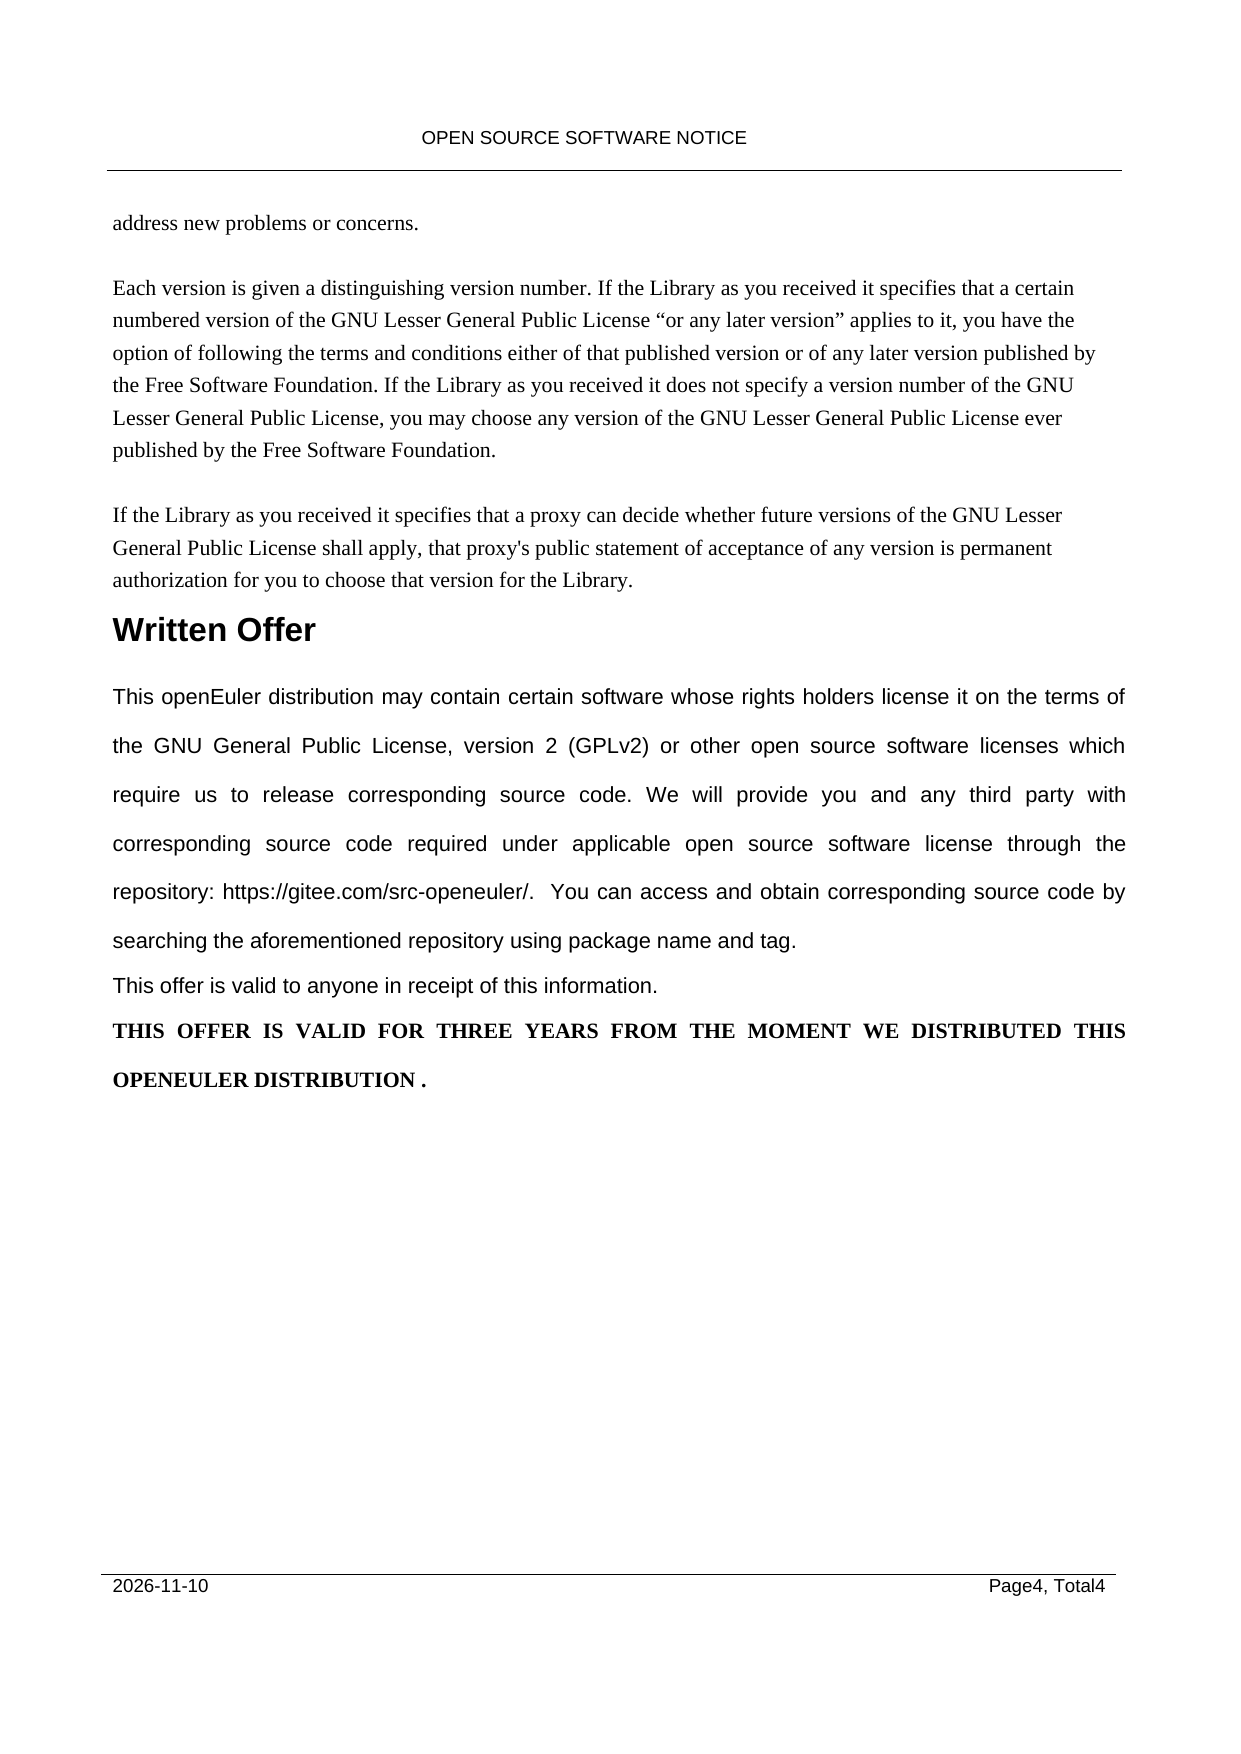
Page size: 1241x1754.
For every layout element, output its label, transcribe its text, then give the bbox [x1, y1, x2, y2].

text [112, 206, 1128, 596]
text This offer is valid to anyone in receipt of this information. [112, 969, 1128, 1002]
text Written Offer [112, 596, 1128, 661]
text This openEuler distribution may contain certain software whose rights holders license it on the terms of the GNU General Public License, version 2 (GPLv2) or other open source software licenses which require us to release corresponding source code. We will provide you and any third party with corresponding source code required under applicable open source software license through the repository: https://gitee.com/src-openeuler/. You can access and obtain corresponding source code by searching the aforementioned repository using package name and tag. [112, 681, 1128, 957]
text THIS OFFER IS VALID FOR THREE YEARS FROM THE MOMENT WE DISTRIBUTED THIS OPENEULER DISTRIBUTION . [112, 1014, 1128, 1096]
